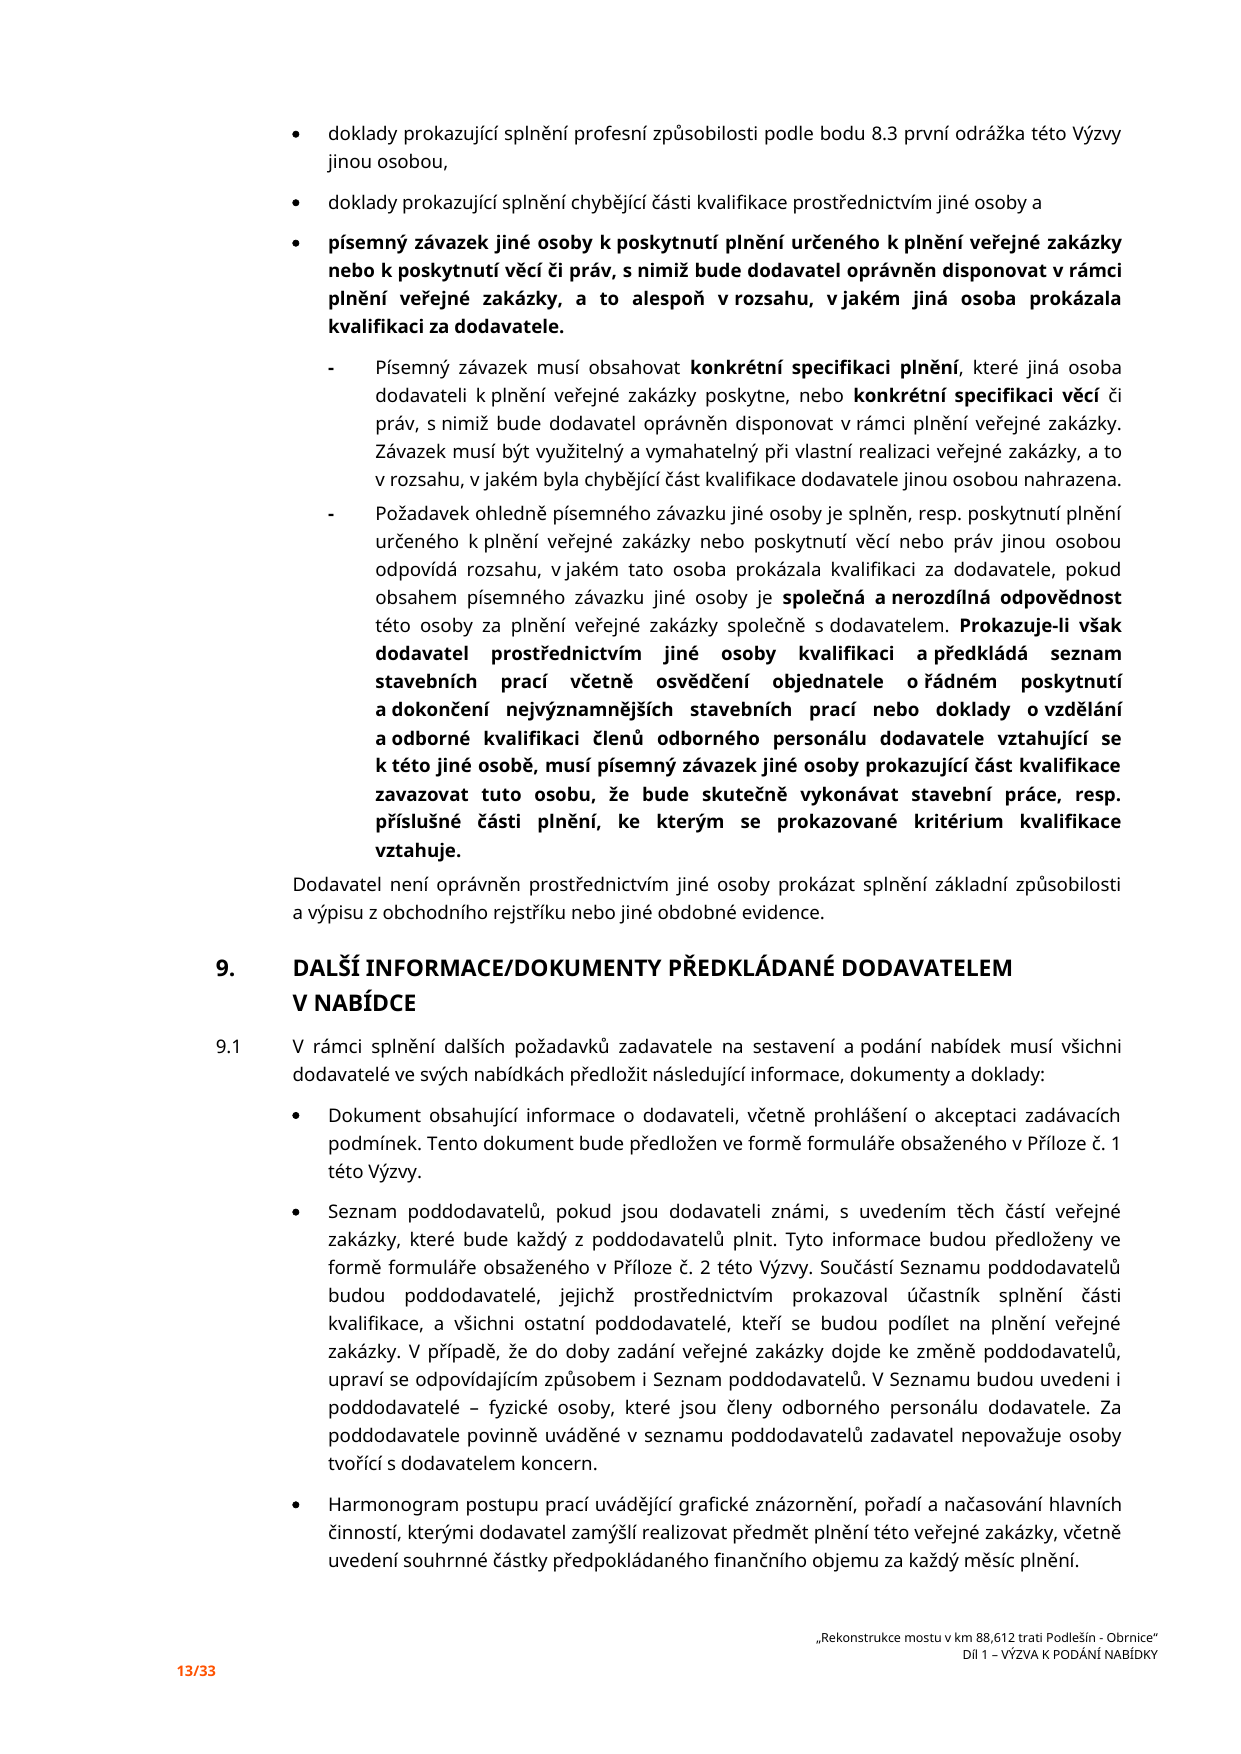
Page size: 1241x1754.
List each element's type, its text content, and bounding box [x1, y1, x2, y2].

text Písemný závazek musí obsahovat konkrétní specifikaci plnění, které jiná osoba dodavateli k plnění veřejné zakázky poskytne, nebo konkrétní specifikaci věcí či práv, s nimiž bude dodavatel oprávněn disponovat v rámci plnění veřejné zakázky. Závazek musí být využitelný a vymahatelný při vlastní realizaci veřejné zakázky, a to v rozsahu, v jakém byla chybějící část kvalifikace dodavatele jinou osobou nahrazena. [328, 354, 1122, 492]
text DALŠÍ INFORMACE/DOKUMENTY PŘEDKLÁDANÉ DODAVATELEM V NABÍDCE [216, 952, 1122, 1018]
text Požadavek ohledně písemného závazku jiné osoby je splněn, resp. poskytnutí plnění určeného k plnění veřejné zakázky nebo poskytnutí věcí nebo práv jinou osobou odpovídá rozsahu, v jakém tato osoba prokázala kvalifikaci za dodavatele, pokud obsahem písemného závazku jiné osoby je společná a nerozdílná odpovědnost této osoby za plnění veřejné zakázky společně s dodavatelem. Prokazuje-li však dodavatel prostřednictvím jiné osoby kvalifikaci a předkládá seznam stavebních prací včetně osvědčení objednatele o řádném poskytnutí a dokončení nejvýznamnějších stavebních prací nebo doklady o vzdělání a odborné kvalifikaci členů odborného personálu dodavatele vztahující se k této jiné osobě, musí písemný závazek jiné osoby prokazující část kvalifikace zavazovat tuto osobu, že bude skutečně vykonávat stavební práce, resp. příslušné části plnění, ke kterým se prokazované kritérium kvalifikace vztahuje. [328, 501, 1122, 862]
text Dodavatel není oprávněn prostřednictvím jiné osoby prokázat splnění základní způsobilosti a výpisu z obchodního rejstříku nebo jiné obdobné evidence. [292, 871, 1122, 925]
text Harmonogram postupu prací uvádějící grafické znázornění, pořadí a načasování hlavních činností, kterými dodavatel zamýšlí realizovat předmět plnění této veřejné zakázky, včetně uvedení souhrnné částky předpokládaného finančního objemu za každý měsíc plnění. [292, 1491, 1122, 1573]
text Seznam poddodavatelů, pokud jsou dodavateli známi, s uvedením těch částí veřejné zakázky, které bude každý z poddodavatelů plnit. Tyto informace budou předloženy ve formě formuláře obsaženého v Příloze č. 2 této Výzvy. Součástí Seznamu poddodavatelů budou poddodavatelé, jejichž prostřednictvím prokazoval účastník splnění části kvalifikace, a všichni ostatní poddodavatelé, kteří se budou podílet na plnění veřejné zakázky. V případě, že do doby zadání veřejné zakázky dojde ke změně poddodavatelů, upraví se odpovídajícím způsobem i Seznam poddodavatelů. V Seznamu budou uvedeni i poddodavatelé – fyzické osoby, které jsou členy odborného personálu dodavatele. Za poddodavatele povinně uváděné v seznamu poddodavatelů zadavatel nepovažuje osoby tvořící s dodavatelem koncern. [292, 1198, 1122, 1476]
text doklady prokazující splnění chybějící části kvalifikace prostřednictvím jiné osoby a [292, 189, 1122, 215]
text V rámci splnění dalších požadavků zadavatele na sestavení a podání nabídek musí všichni dodavatelé ve svých nabídkách předložit následující informace, dokumenty a doklady: [216, 1033, 1122, 1087]
text písemný závazek jiné osoby k poskytnutí plnění určeného k plnění veřejné zakázky nebo k poskytnutí věcí či práv, s nimiž bude dodavatel oprávněn disponovat v rámci plnění veřejné zakázky, a to alespoň v rozsahu, v jakém jiná osoba prokázala kvalifikaci za dodavatele. [292, 230, 1122, 339]
text doklady prokazující splnění profesní způsobilosti podle bodu 8.3 první odrážka této Výzvy jinou osobou, [292, 121, 1122, 174]
text Dokument obsahující informace o dodavateli, včetně prohlášení o akceptaci zadávacích podmínek. Tento dokument bude předložen ve formě formuláře obsaženého v Příloze č. 1 této Výzvy. [292, 1102, 1122, 1183]
